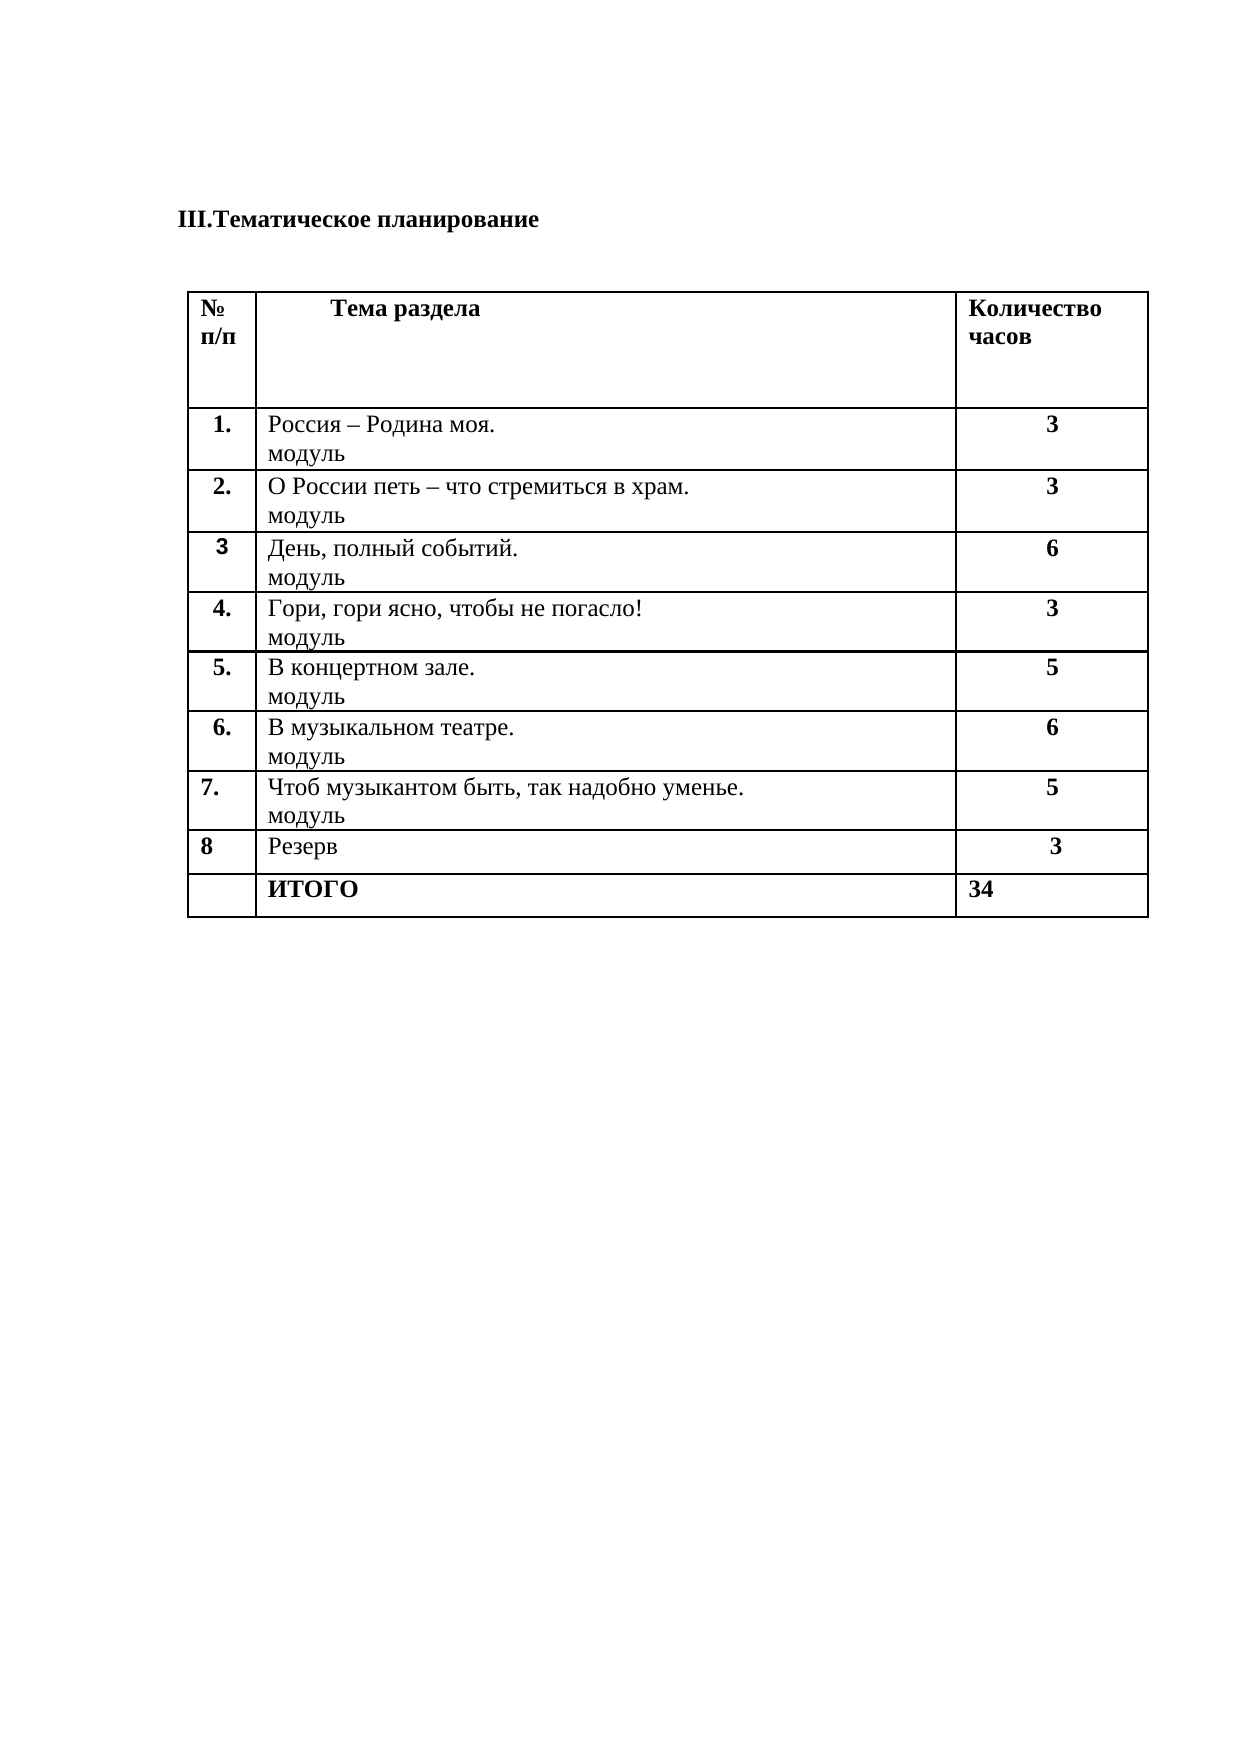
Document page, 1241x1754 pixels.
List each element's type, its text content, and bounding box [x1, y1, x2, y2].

table_header № п/п [189, 293, 255, 407]
table_cell 3 [957, 593, 1147, 650]
table_cell ИТОГО [257, 875, 955, 916]
text III.Тематическое планирование [177, 204, 1152, 233]
table_cell 34 [957, 875, 1147, 916]
table_cell О России петь – что стремиться в храм. модуль [257, 471, 955, 531]
table_cell 7. [189, 772, 255, 829]
table_header Тема раздела [257, 293, 955, 407]
table_cell В музыкальном театре. модуль [257, 712, 955, 769]
table_cell 4. [189, 593, 255, 650]
table_cell Гори, гори ясно, чтобы не погасло! модуль [257, 593, 955, 650]
table_cell [189, 875, 255, 916]
table_cell 5 [957, 772, 1147, 829]
table_header Количество часов [957, 293, 1147, 407]
table_cell 1. [189, 409, 255, 469]
table_cell 3 [957, 409, 1147, 469]
table_cell 5. [189, 653, 255, 710]
table_cell Чтоб музыкантом быть, так надобно уменье. модуль [257, 772, 955, 829]
table_cell Россия – Родина моя. модуль [257, 409, 955, 469]
table_cell 6. [189, 712, 255, 769]
table_cell Резерв [257, 831, 955, 872]
table_cell В концертном зале. модуль [257, 653, 955, 710]
table_cell 3 [957, 471, 1147, 531]
table_cell 5 [957, 653, 1147, 710]
table_cell 6 [957, 712, 1147, 769]
table_cell День, полный событий. модуль [257, 533, 955, 591]
table_cell 6 [957, 533, 1147, 591]
table_cell 8 [189, 831, 255, 872]
table_cell 3 [957, 831, 1147, 872]
table_cell 2. [189, 471, 255, 531]
table_cell 3 [189, 533, 255, 591]
